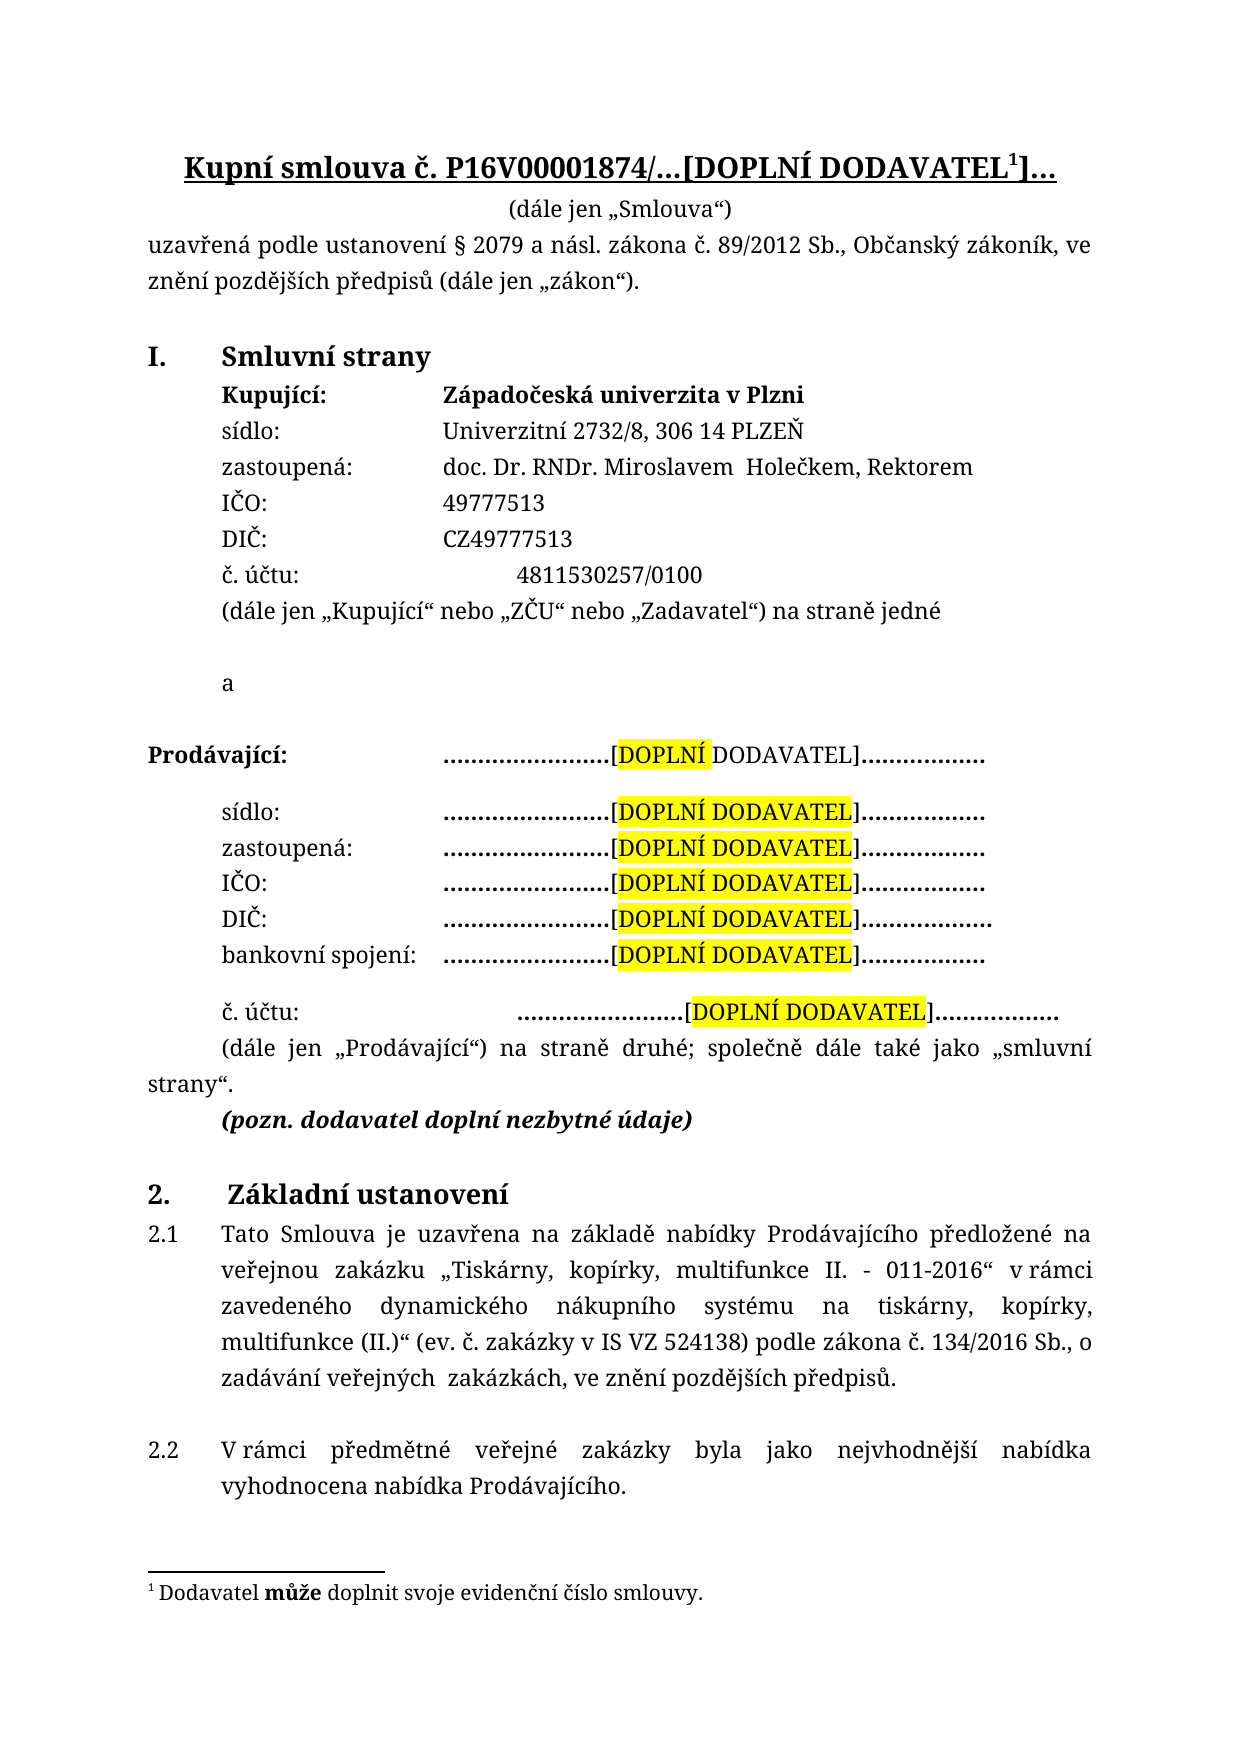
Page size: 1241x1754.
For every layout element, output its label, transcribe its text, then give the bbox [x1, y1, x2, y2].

text IČO: 49777513 [221, 487, 1093, 518]
text IČO: ……………………[DOPLNÍ DODAVATEL]……………… [221, 867, 1093, 899]
text č. účtu: ……………………[DOPLNÍ DODAVATEL]……………… [221, 996, 692, 1027]
text DIČ: CZ49777513 [221, 523, 1093, 554]
text sídlo: ……………………[DOPLNÍ DODAVATEL]……………… [221, 796, 618, 827]
text a [221, 667, 1093, 698]
text sídlo: ……………………[DOPLNÍ DODAVATEL]……………… [852, 796, 1093, 827]
text DIČ: ……………………[DOPLNÍ DODAVATEL]………………. [852, 903, 1093, 934]
text Prodávající: ……………………[DOPLNÍ DODAVATEL]……………… [148, 739, 618, 770]
text č. účtu: 4811530257/0100 [221, 559, 1093, 590]
text 2. Základní ustanovení [148, 1176, 1093, 1213]
text bankovní spojení: ……………………[DOPLNÍ DODAVATEL]……………… [852, 939, 1093, 971]
text uzavřená podle ustanovení § 2079 a násl. zákona č. 89/2012 Sb., Občanský zákoník, ve znění pozdějších předpisů (dále jen „zákon“). [148, 229, 1093, 296]
text 2.1 Tato Smlouva je uzavřena na základě nabídky Prodávajícího předložené na veřejnou zakázku „Tiskárny, kopírky, multifunkce II. - 011-2016“ v rámci zavedeného dynamického nákupního systému na tiskárny, kopírky, multifunkce (II.)“ (ev. č. zakázky v IS VZ 524138) podle zákona č. 134/2016 Sb., o zadávání veřejných zakázkách, ve znění pozdějších předpisů. [148, 1218, 1093, 1393]
text (dále jen „Kupující“ nebo „ZČU“ nebo „Zadavatel“) na straně jedné [221, 595, 1093, 626]
text zastoupená: ……………………[DOPLNÍ DODAVATEL]……………… [221, 831, 618, 863]
text I. Smluvní strany [148, 337, 1093, 374]
text bankovní spojení: ……………………[DOPLNÍ DODAVATEL]……………… [148, 939, 618, 971]
text sídlo: Univerzitní 2732/8, 306 14 PLZEŇ [221, 415, 1093, 447]
text Kupní smlouva č. P16V00001874/...[DOPLNÍ DODAVATEL]… [148, 148, 1093, 187]
text DIČ: ……………………[DOPLNÍ DODAVATEL]………………. [221, 903, 618, 934]
text (pozn. dodavatel doplní nezbytné údaje) [148, 1104, 1093, 1135]
text zastoupená: doc. Dr. RNDr. Miroslavem Holečkem, Rektorem [221, 451, 1093, 482]
text Kupující: Západočeská univerzita v Plzni [221, 379, 1093, 411]
text zastoupená: ……………………[DOPLNÍ DODAVATEL]……………… [852, 831, 1093, 863]
text 2.2 V rámci předmětné veřejné zakázky byla jako nejvhodnější nabídka vyhodnocena nabídka Prodávajícího. [148, 1434, 1093, 1501]
text (dále jen „Prodávající“) na straně druhé; společně dále také jako „smluvní strany“. [148, 1032, 1093, 1099]
text č. účtu: ……………………[DOPLNÍ DODAVATEL]……………… [926, 996, 1093, 1027]
text (dále jen „Smlouva“) [148, 193, 1093, 224]
text Prodávající: ……………………[DOPLNÍ DODAVATEL]……………… [712, 739, 1093, 770]
